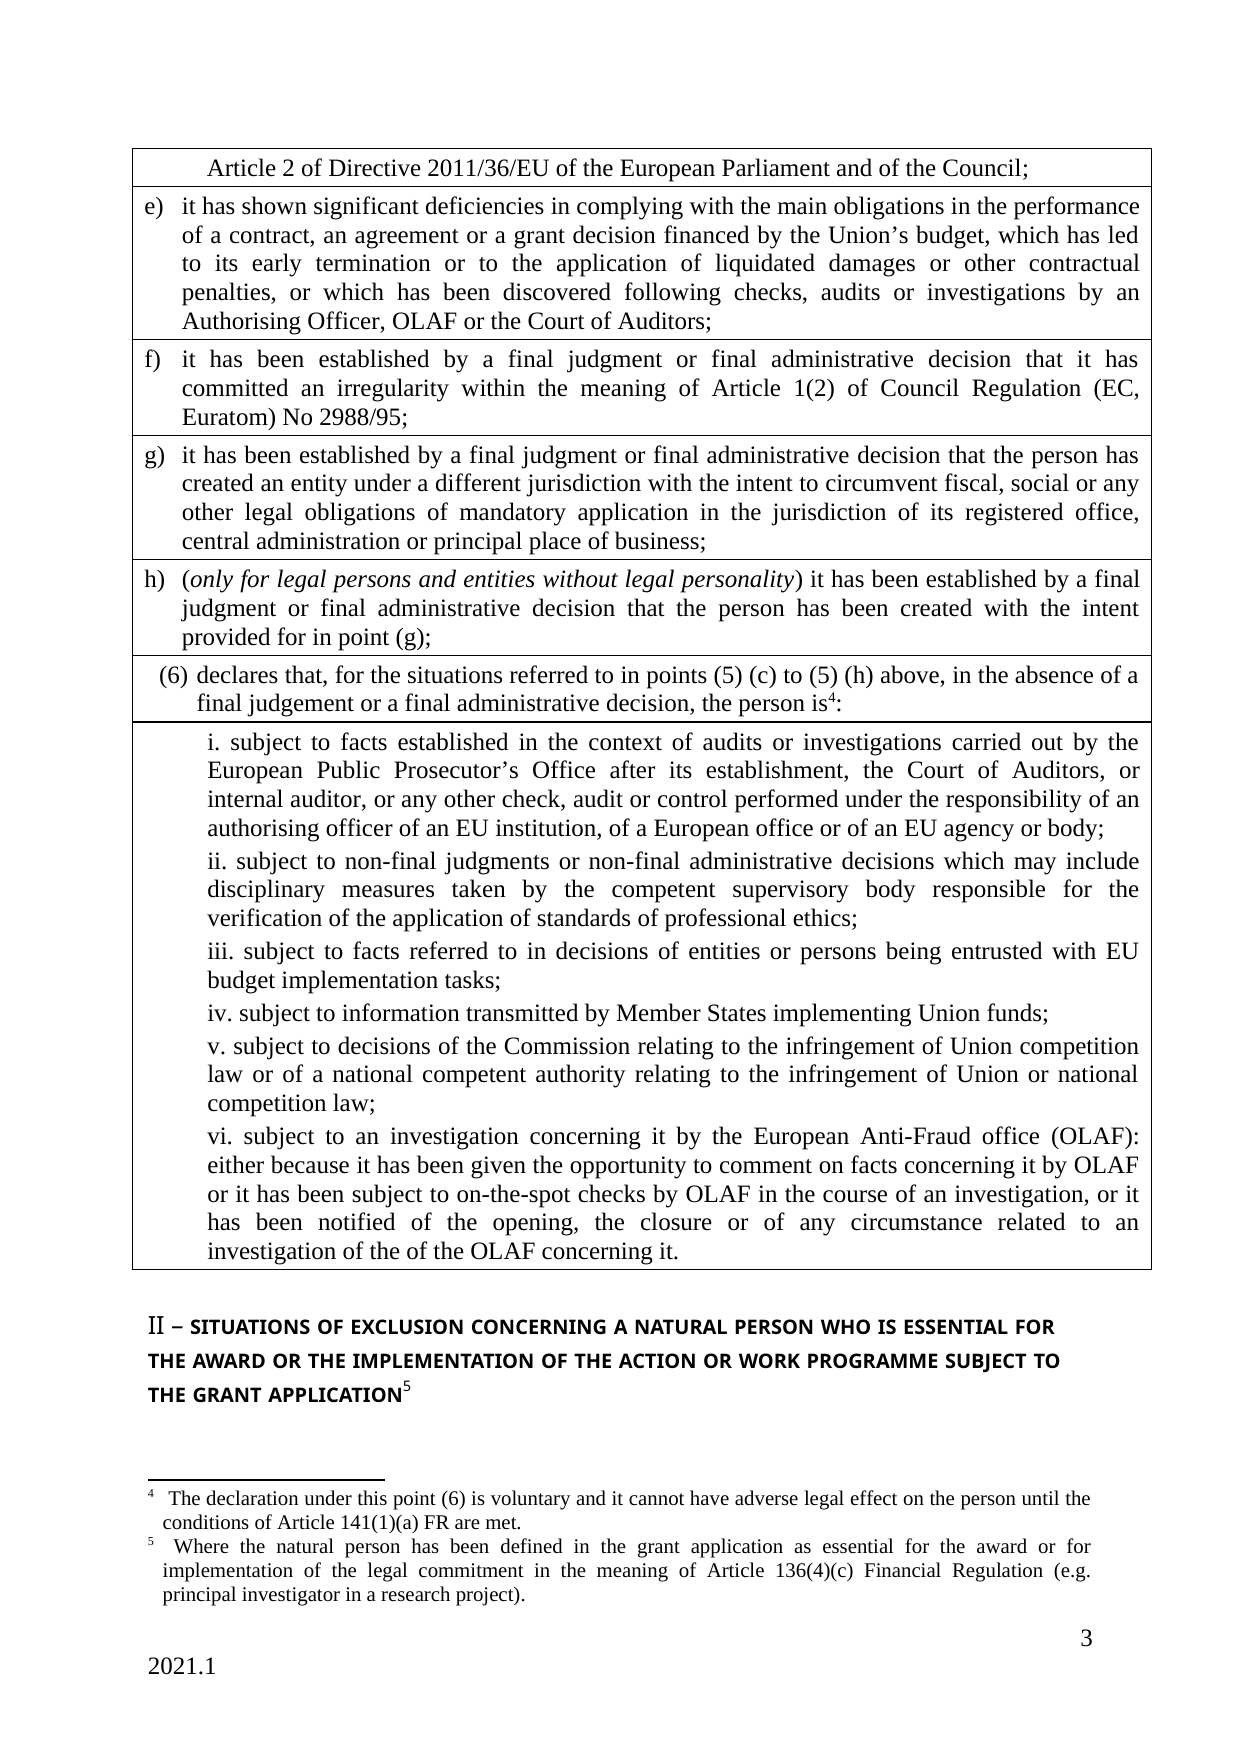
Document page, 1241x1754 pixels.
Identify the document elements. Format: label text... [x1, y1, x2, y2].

title II – situations of exclusion concerning a natural person who is essential for the award or the implementation of the action or work programme subject to the grant application [148, 1308, 1093, 1410]
table_cell declares that, for the situations referred to in points (5) (c) to (5) (h) above, in the absence of a final judgement or a final administrative decision, the person is: [133, 656, 1151, 721]
table_cell it has been established by a final judgment or final administrative decision that it has committed an irregularity within the meaning of Article 1(2) of Council Regulation (EC, Euratom) No 2988/95; [133, 340, 1151, 434]
table_cell it has shown significant deficiencies in complying with the main obligations in the performance of a contract, an agreement or a grant decision financed by the Union’s budget, which has led to its early termination or to the application of liquidated damages or other contractual penalties, or which has been discovered following checks, audits or investigations by an Authorising Officer, OLAF or the Court of Auditors; [133, 187, 1151, 339]
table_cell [133, 149, 1151, 186]
table_cell (only for legal persons and entities without legal personality) it has been established by a final judgment or final administrative decision that the person has been created with the intent provided for in point (g); [133, 560, 1151, 654]
table_cell i. subject to facts established in the context of audits or investigations carried out by the European Public Prosecutor’s Office after its establishment, the Court of Auditors, or internal auditor, or any other check, audit or control performed under the responsibility of an authorising officer of an EU institution, of a European office or of an EU agency or body; ii. subject to non-final judgments or non-final administrative decisions which may include disciplinary measures taken by the competent supervisory body responsible for the verification of the application of standards of professional ethics; iii. subject to facts referred to in decisions of entities or persons being entrusted with EU budget implementation tasks; iv. subject to information transmitted by Member States implementing Union funds; v. subject to decisions of the Commission relating to the infringement of Union competition law or of a national competent authority relating to the infringement of Union or national competition law; vi. subject to an investigation concerning it by the European Anti-Fraud office (OLAF): either because it has been given the opportunity to comment on facts concerning it by OLAF or it has been subject to on-the-spot checks by OLAF in the course of an investigation, or it has been notified of the opening, the closure or of any circumstance related to an investigation of the of the OLAF concerning it. [133, 723, 1151, 1269]
table_cell it has been established by a final judgment or final administrative decision that the person has created an entity under a different jurisdiction with the intent to circumvent fiscal, social or any other legal obligations of mandatory application in the jurisdiction of its registered office, central administration or principal place of business; [133, 436, 1151, 559]
